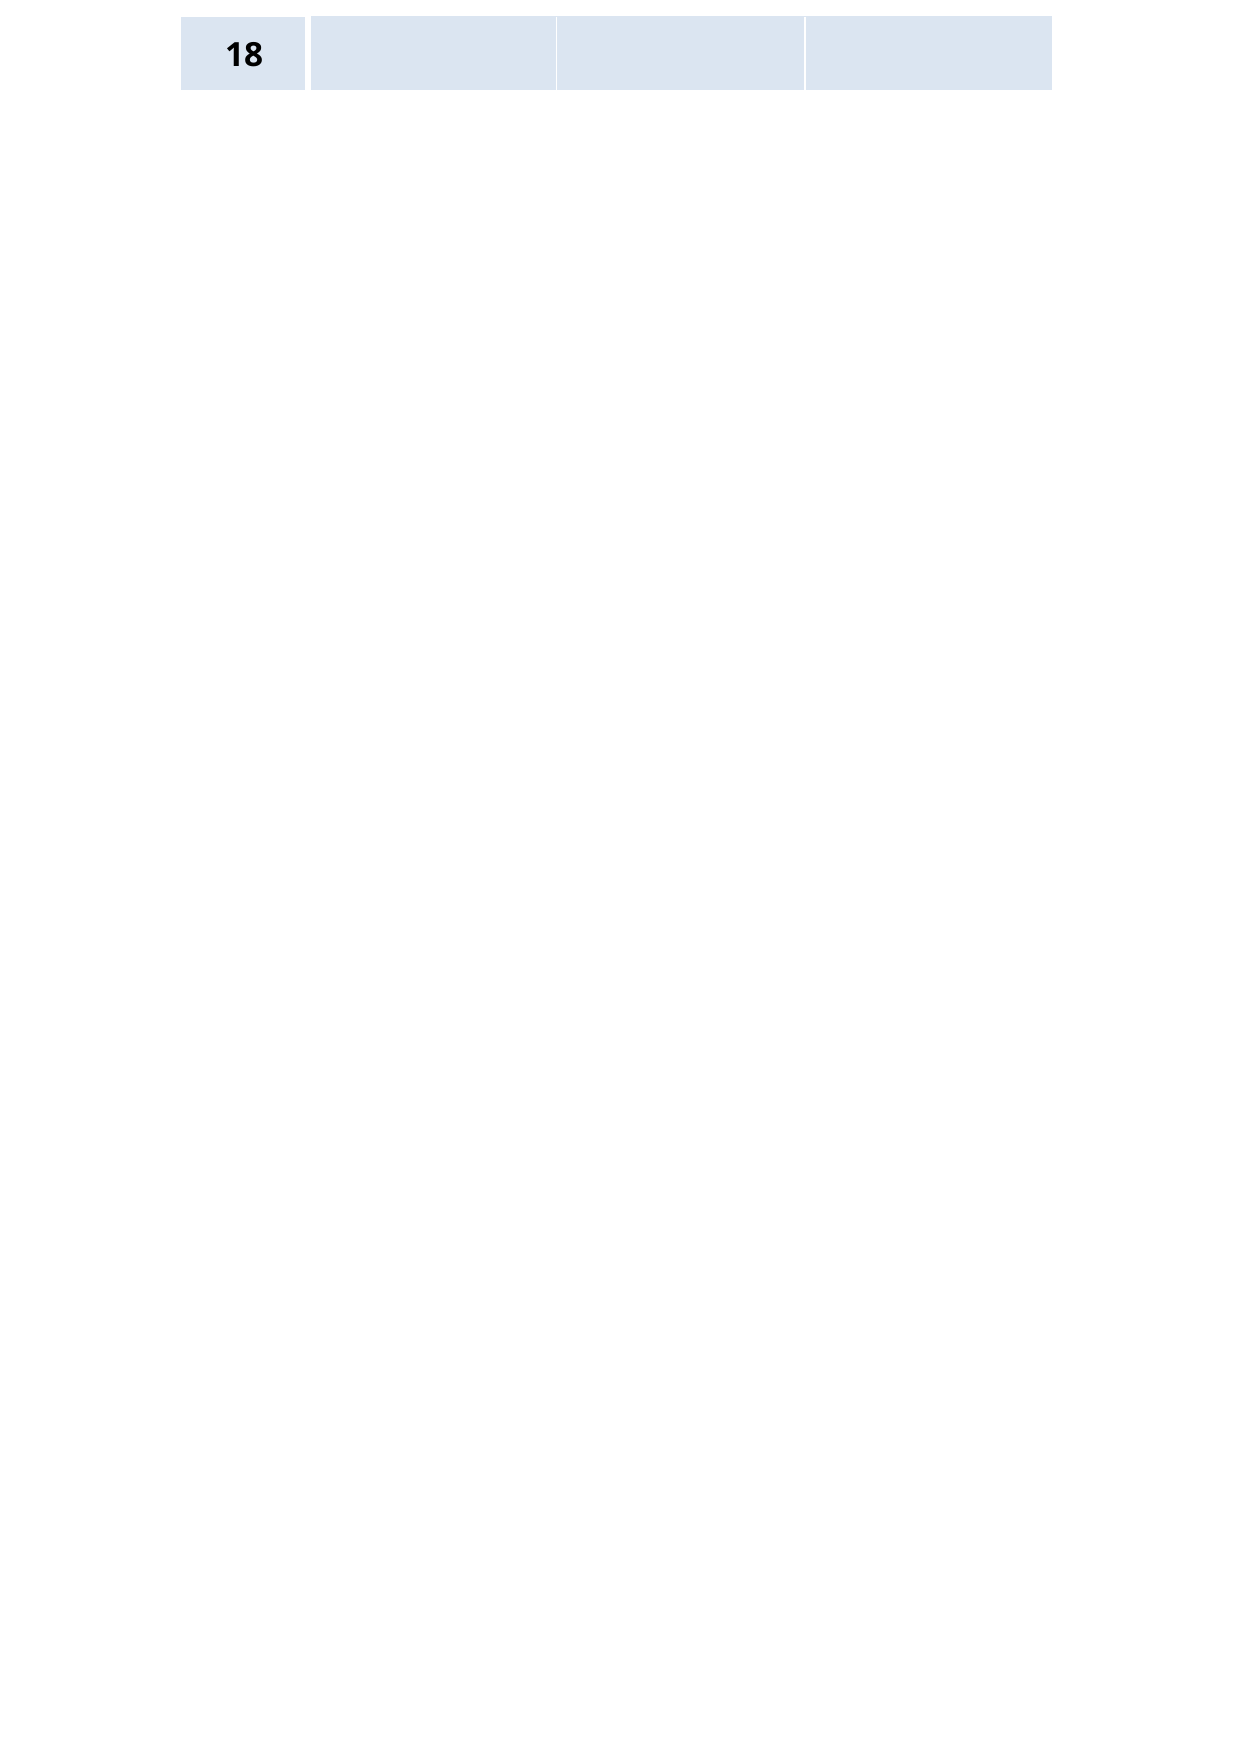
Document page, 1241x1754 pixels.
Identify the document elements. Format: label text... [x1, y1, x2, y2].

table_cell [806, 16, 1052, 90]
table_cell [311, 16, 556, 90]
table_cell 18 [181, 17, 305, 90]
table_cell [557, 16, 805, 90]
